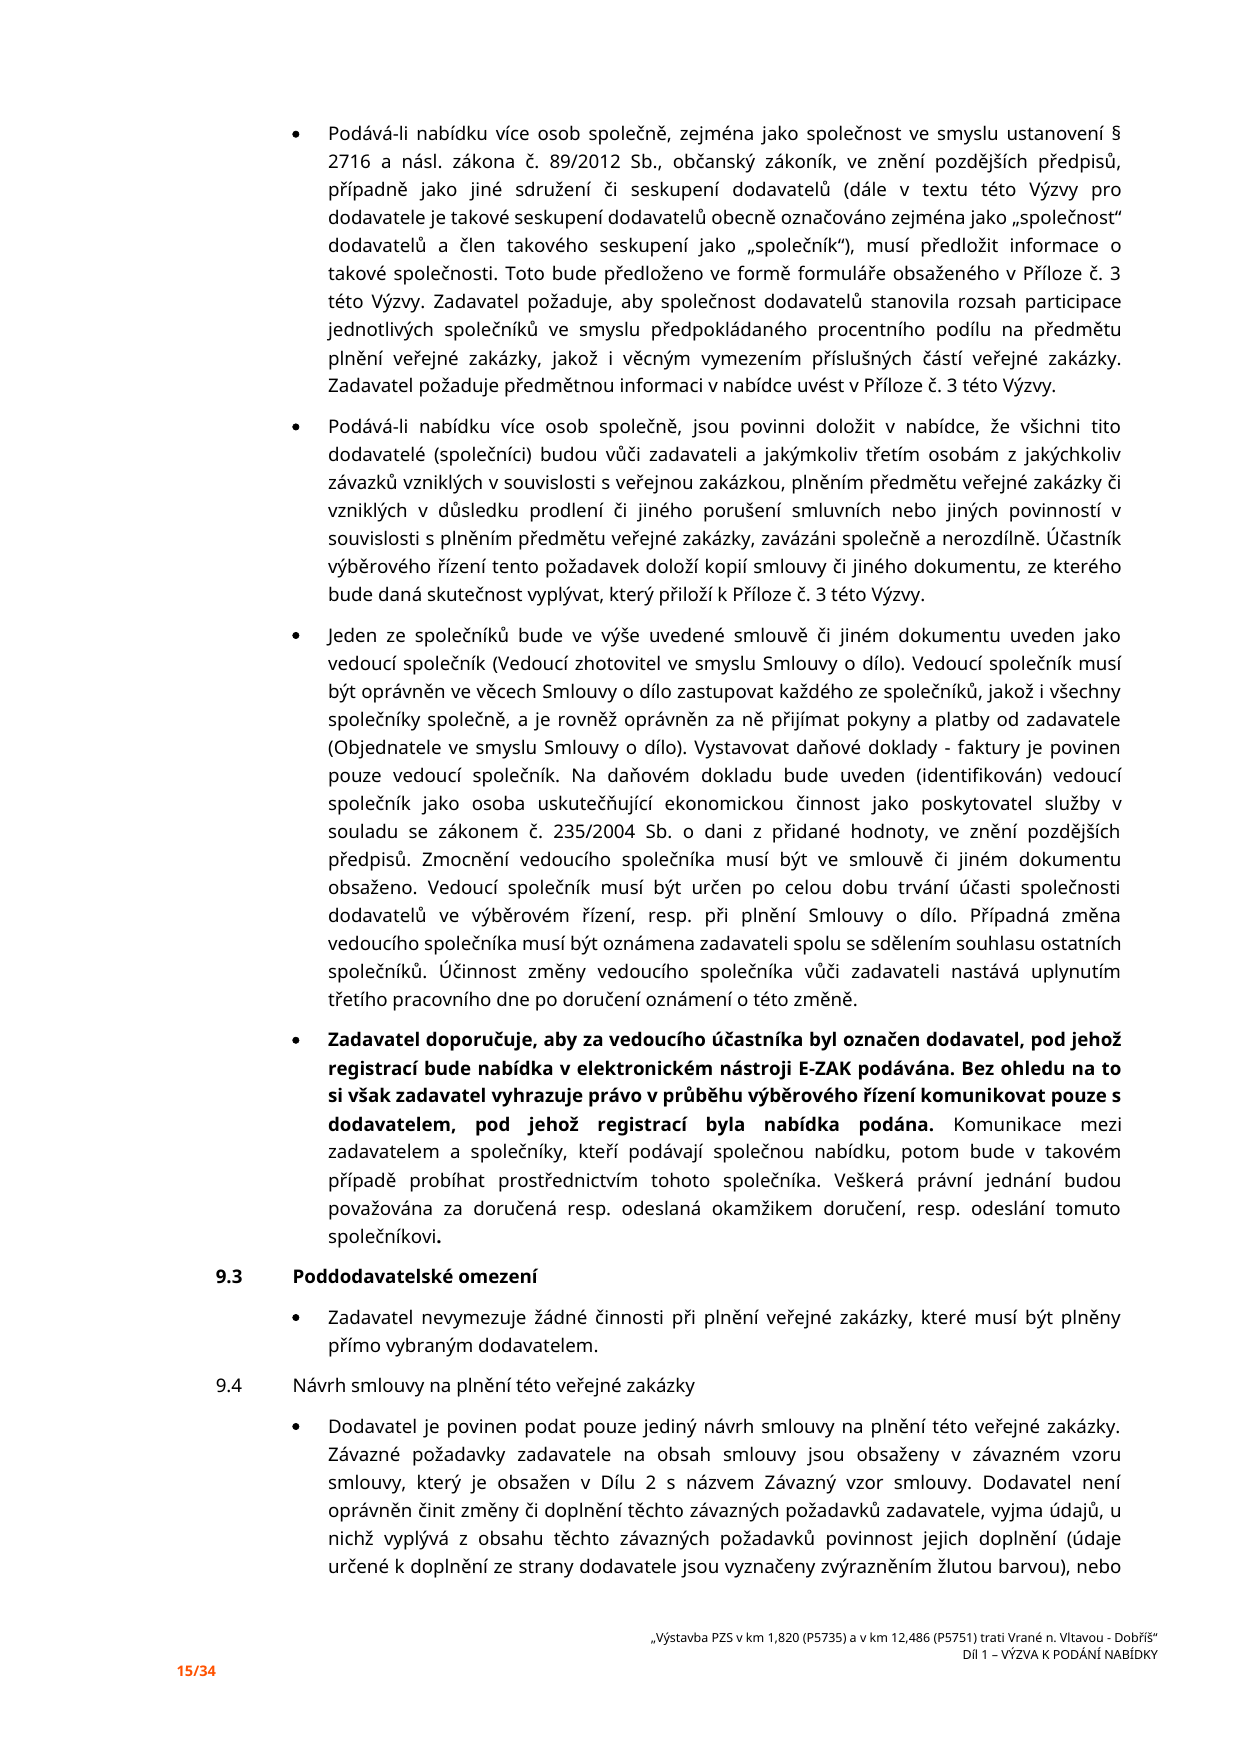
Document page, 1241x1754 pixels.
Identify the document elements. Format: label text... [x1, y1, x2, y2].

text Návrh smlouvy na plnění této veřejné zakázky [216, 1372, 1122, 1398]
text Poddodavatelské omezení [216, 1263, 1122, 1289]
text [292, 1413, 1122, 1579]
text Jeden ze společníků bude ve výše uvedené smlouvě či jiném dokumentu uveden jako vedoucí společník (Vedoucí zhotovitel ve smyslu Smlouvy o dílo). Vedoucí společník musí být oprávněn ve věcech Smlouvy o dílo zastupovat každého ze společníků, jakož i všechny společníky společně, a je rovněž oprávněn za ně přijímat pokyny a platby od zadavatele (Objednatele ve smyslu Smlouvy o dílo). Vystavovat daňové doklady - faktury je povinen pouze vedoucí společník. Na daňovém dokladu bude uveden (identifikován) vedoucí společník jako osoba uskutečňující ekonomickou činnost jako poskytovatel služby v souladu se zákonem č. 235/2004 Sb. o dani z přidané hodnoty, ve znění pozdějších předpisů. Zmocnění vedoucího společníka musí být ve smlouvě či jiném dokumentu obsaženo. Vedoucí společník musí být určen po celou dobu trvání účasti společnosti dodavatelů ve výběrovém řízení, resp. při plnění Smlouvy o dílo. Případná změna vedoucího společníka musí být oznámena zadavateli spolu se sdělením souhlasu ostatních společníků. Účinnost změny vedoucího společníka vůči zadavateli nastává uplynutím třetího pracovního dne po doručení oznámení o této změně. [292, 622, 1122, 1012]
text Zadavatel nevymezuje žádné činnosti při plnění veřejné zakázky, které musí být plněny přímo vybraným dodavatelem. [292, 1304, 1122, 1357]
text Zadavatel doporučuje, aby za vedoucího účastníka byl označen dodavatel, pod jehož registrací bude nabídka v elektronickém nástroji E-ZAK podávána. Bez ohledu na to si však zadavatel vyhrazuje právo v průběhu výběrového řízení komunikovat pouze s dodavatelem, pod jehož registrací byla nabídka podána. Komunikace mezi zadavatelem a společníky, kteří podávají společnou nabídku, potom bude v takovém případě probíhat prostřednictvím tohoto společníka. Veškerá právní jednání budou považována za doručená resp. odeslaná okamžikem doručení, resp. odeslání tomuto společníkovi. [292, 1027, 1122, 1248]
text Podává-li nabídku více osob společně, zejména jako společnost ve smyslu ustanovení § 2716 a násl. zákona č. 89/2012 Sb., občanský zákoník, ve znění pozdějších předpisů, případně jako jiné sdružení či seskupení dodavatelů (dále v textu této Výzvy pro dodavatele je takové seskupení dodavatelů obecně označováno zejména jako „společnost“ dodavatelů a člen takového seskupení jako „společník“), musí předložit informace o takové společnosti. Toto bude předloženo ve formě formuláře obsaženého v Příloze č. 3 této Výzvy. Zadavatel požaduje, aby společnost dodavatelů stanovila rozsah participace jednotlivých společníků ve smyslu předpokládaného procentního podílu na předmětu plnění veřejné zakázky, jakož i věcným vymezením příslušných částí veřejné zakázky. Zadavatel požaduje předmětnou informaci v nabídce uvést v Příloze č. 3 této Výzvy. [292, 121, 1122, 398]
text Podává-li nabídku více osob společně, jsou povinni doložit v nabídce, že všichni tito dodavatelé (společníci) budou vůči zadavateli a jakýmkoliv třetím osobám z jakýchkoliv závazků vzniklých v souvislosti s veřejnou zakázkou, plněním předmětu veřejné zakázky či vzniklých v důsledku prodlení či jiného porušení smluvních nebo jiných povinností v souvislosti s plněním předmětu veřejné zakázky, zavázáni společně a nerozdílně. Účastník výběrového řízení tento požadavek doloží kopií smlouvy či jiného dokumentu, ze kterého bude daná skutečnost vyplývat, který přiloží k Příloze č. 3 této Výzvy. [292, 413, 1122, 607]
